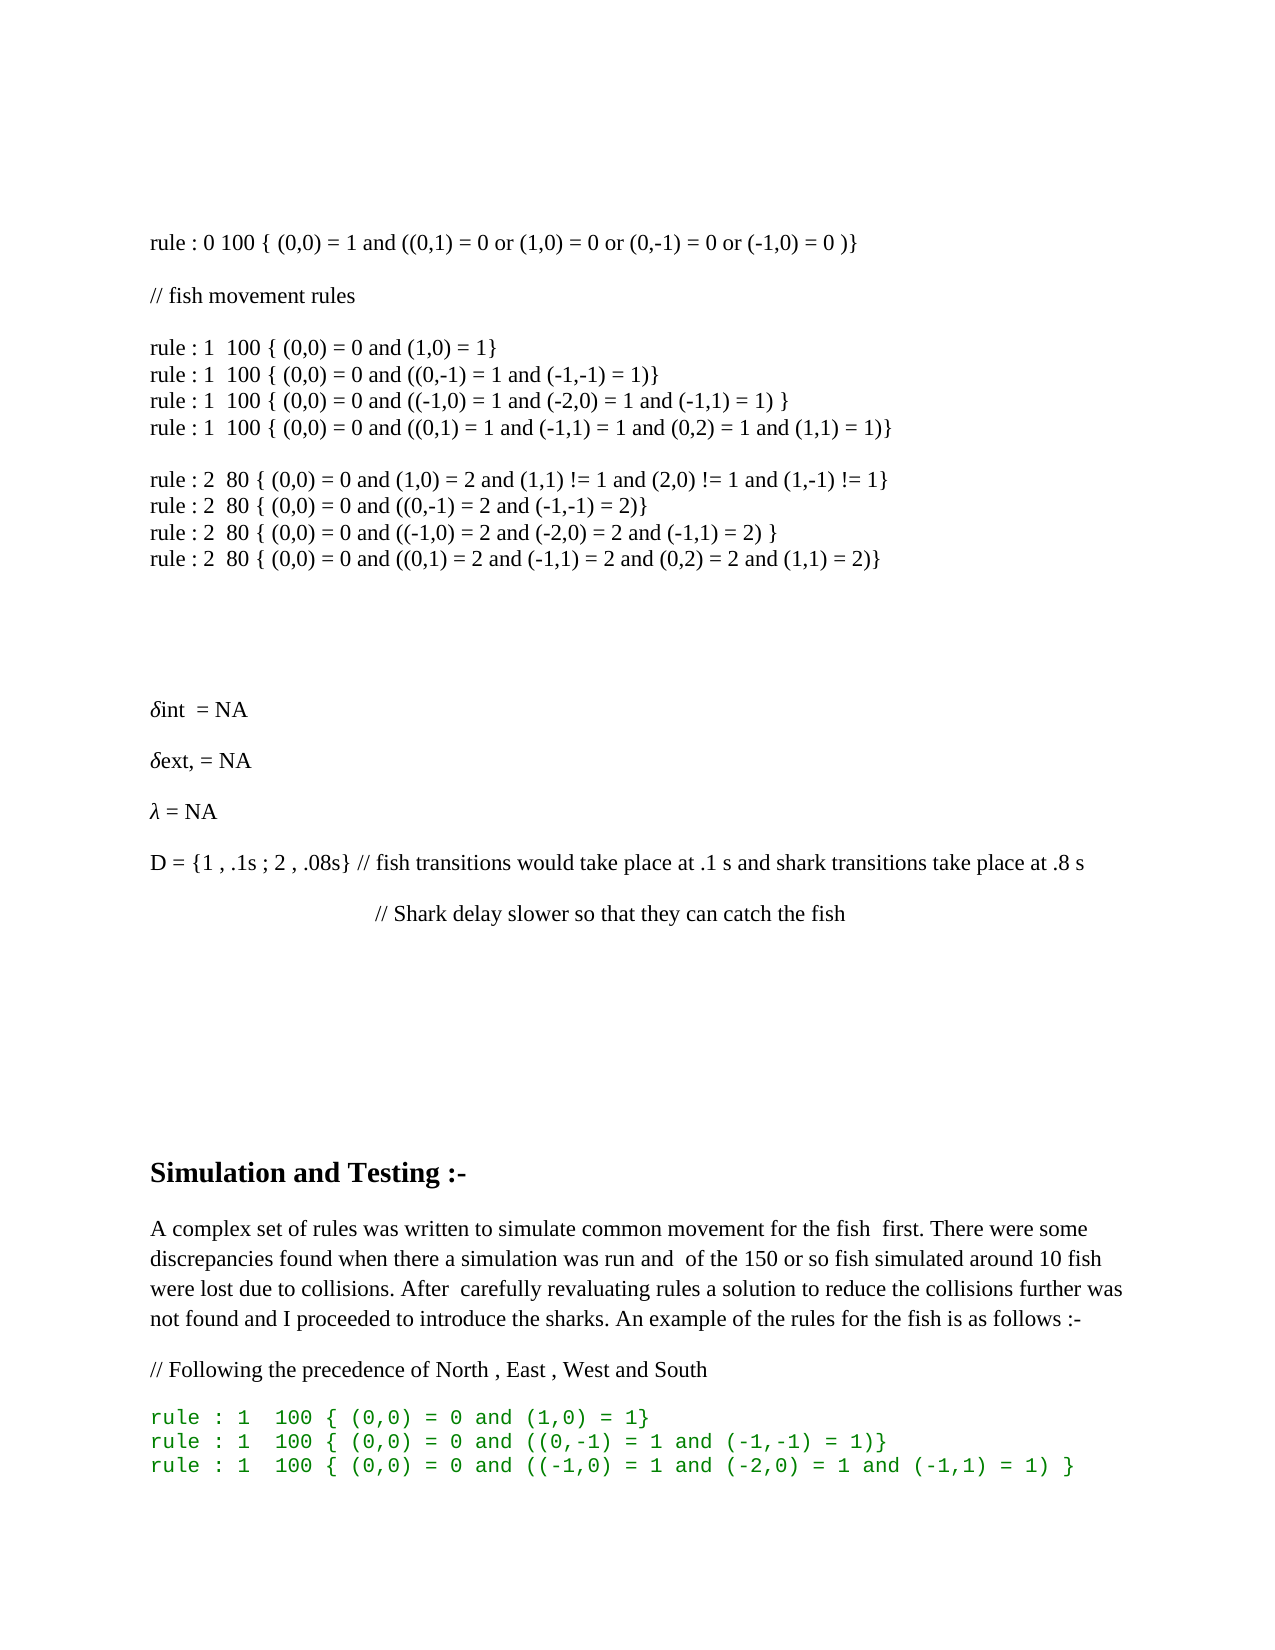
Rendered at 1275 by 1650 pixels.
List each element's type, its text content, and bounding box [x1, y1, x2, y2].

text λ = NA [150, 798, 1125, 824]
text Simulation and Testing :- [150, 1155, 1125, 1189]
text rule : 1 100 { (0,0) = 0 and (1,0) = 1} [150, 334, 1125, 361]
text rule : 1 100 { (0,0) = 0 and ((0,-1) = 1 and (-1,-1) = 1)} [150, 361, 1125, 387]
text rule : 1 100 { (0,0) = 0 and ((-1,0) = 1 and (-2,0) = 1 and (-1,1) = 1) } [150, 387, 1125, 413]
text rule : 1 100 { (0,0) = 0 and ((0,-1) = 1 and (-1,-1) = 1)} [150, 1431, 1125, 1454]
text D = {1 , .1s ; 2 , .08s} // fish transitions would take place at .1 s and shark transitions take place at .8 s [150, 849, 1125, 875]
text δint = NA [150, 696, 1125, 722]
text rule : 0 100 { (0,0) = 1 and ((0,1) = 0 or (1,0) = 0 or (0,-1) = 0 or (-1,0) = 0 )} [150, 229, 1125, 255]
text rule : 2 80 { (0,0) = 0 and (1,0) = 2 and (1,1) != 1 and (2,0) != 1 and (1,-1) != 1} [150, 466, 1125, 493]
text rule : 2 80 { (0,0) = 0 and ((0,1) = 2 and (-1,1) = 2 and (0,2) = 2 and (1,1) = 2)} [150, 545, 1125, 572]
text rule : 2 80 { (0,0) = 0 and ((-1,0) = 2 and (-2,0) = 2 and (-1,1) = 2) } [150, 519, 1125, 545]
text rule : 2 80 { (0,0) = 0 and ((0,-1) = 2 and (-1,-1) = 2)} [150, 493, 1125, 519]
text rule : 1 100 { (0,0) = 0 and ((-1,0) = 1 and (-2,0) = 1 and (-1,1) = 1) } [150, 1454, 1125, 1478]
text rule : 1 100 { (0,0) = 0 and (1,0) = 1} [150, 1407, 1125, 1431]
text A complex set of rules was written to simulate common movement for the fish first. There were some discrepancies found when there a simulation was run and of the 150 or so fish simulated around 10 fish were lost due to collisions. After carefully revaluating rules a solution to reduce the collisions further was not found and I proceeded to introduce the sharks. An example of the rules for the fish is as follows :- [150, 1214, 1125, 1332]
text // Shark delay slower so that they can catch the fish [150, 900, 1125, 926]
text // Following the precedence of North , East , West and South [150, 1356, 1125, 1383]
text rule : 1 100 { (0,0) = 0 and ((0,1) = 1 and (-1,1) = 1 and (0,2) = 1 and (1,1) = 1)} [150, 413, 1125, 440]
text δext, = NA [150, 747, 1125, 773]
text // fish movement rules [150, 282, 1125, 308]
